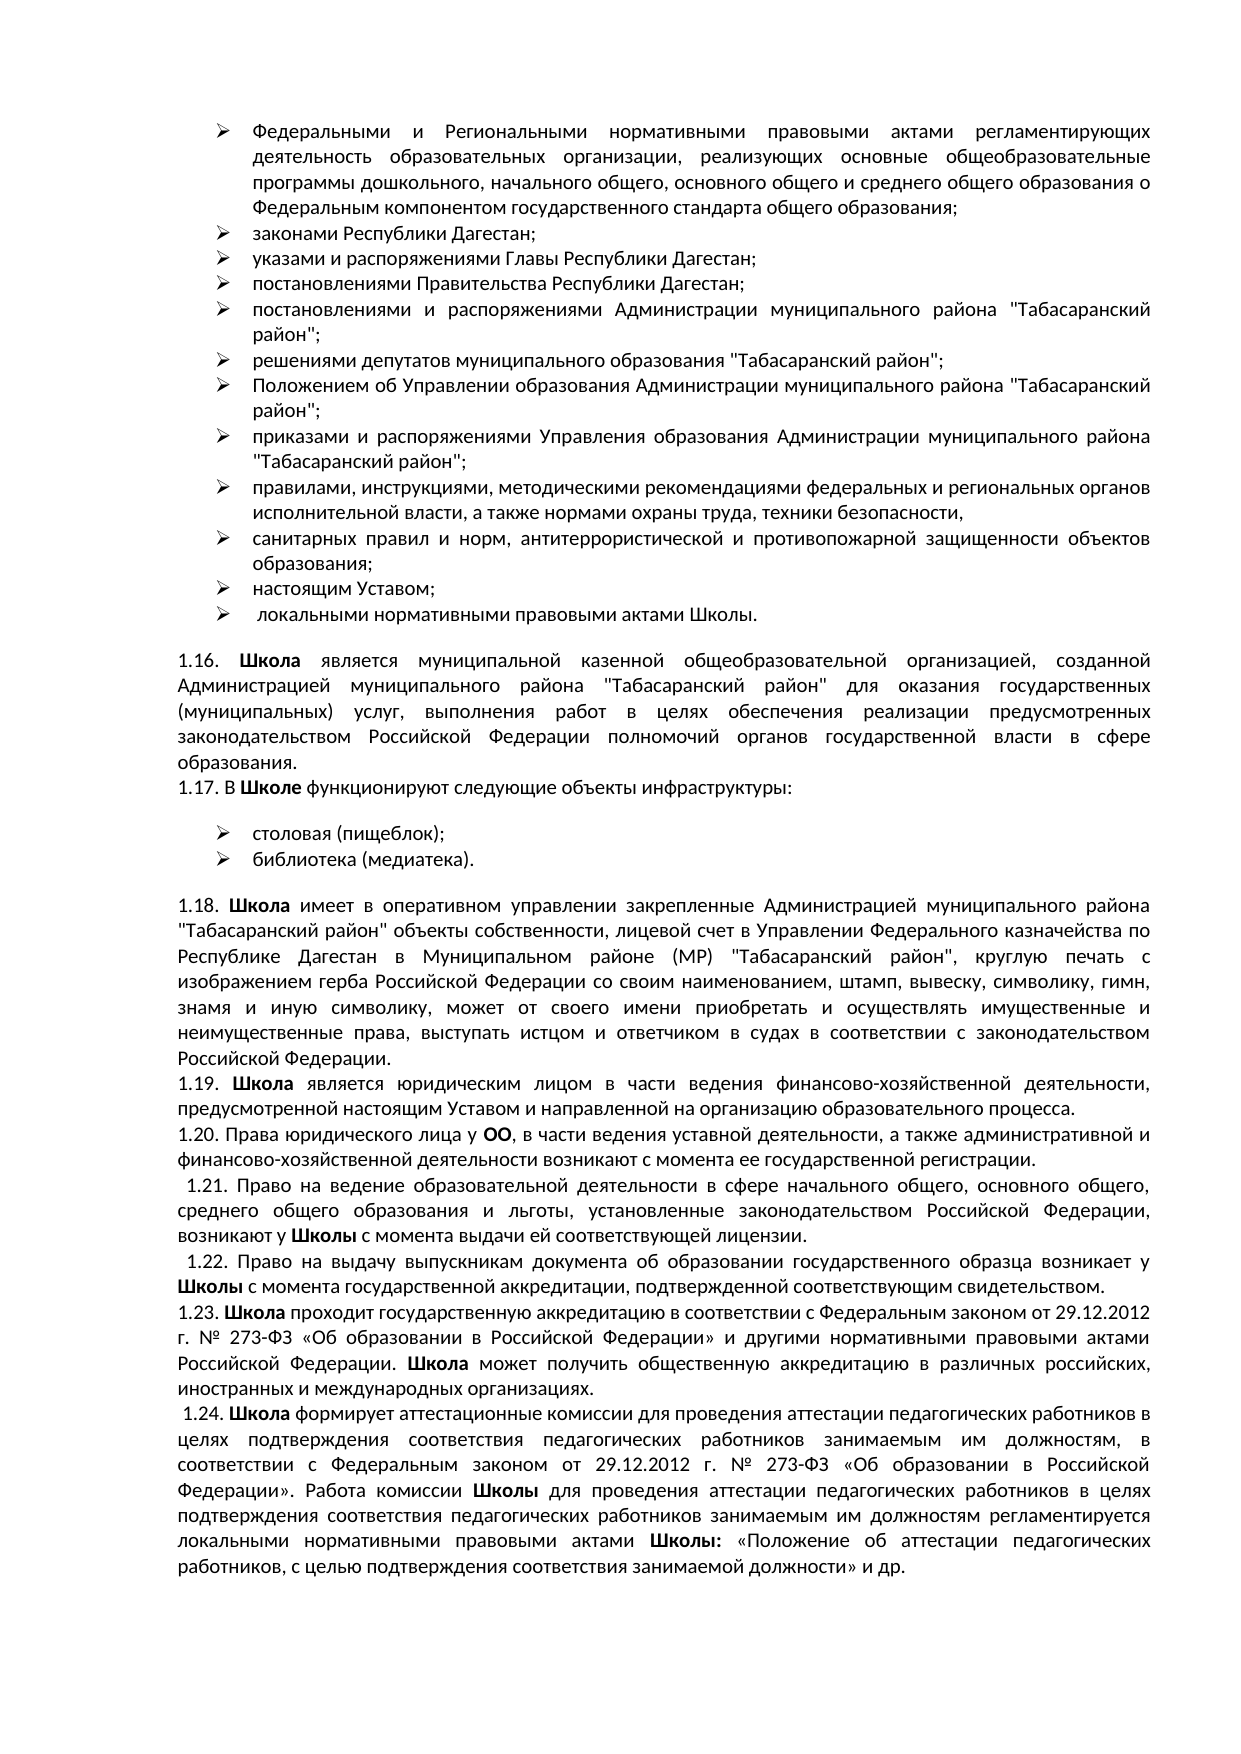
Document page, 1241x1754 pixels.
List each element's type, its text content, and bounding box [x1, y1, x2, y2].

list законами Республики Дагестан; [215, 220, 1152, 245]
list библиотека (медиатека). [215, 846, 1152, 871]
list настоящим Уставом; [215, 576, 1152, 601]
text 1.18. Школа имеет в оперативном управлении закрепленные Администрацией муниципального района "Табасаранский район" объекты собственности, лицевой счет в Управлении Федерального казначейства по Республике Дагестан в Муниципальном районе (МР) "Табасаранский район", круглую печать с изображением герба Российской Федерации со своим наименованием, штамп, вывеску, символику, гимн, знамя и иную символику, может от своего имени приобретать и осуществлять имущественные и неимущественные права, выступать истцом и ответчиком в судах в соответствии с законодательством Российской Федерации. [177, 892, 1152, 1070]
text 1.21. Право на ведение образовательной деятельности в сфере начального общего, основного общего, среднего общего образования и льготы, установленные законодательством Российской Федерации, возникают у Школы с момента выдачи ей соответствующей лицензии. [177, 1172, 1152, 1248]
list столовая (пищеблок); [215, 821, 1152, 846]
list правилами, инструкциями, методическими рекомендациями федеральных и региональных органов исполнительной власти, а также нормами охраны труда, техники безопасности, [215, 474, 1152, 525]
list постановлениями Правительства Республики Дагестан; [215, 271, 1152, 296]
text 1.23. Школа проходит государственную аккредитацию в соответствии с Федеральным законом от 29.12.2012 г. № 273-ФЗ «Об образовании в Российской Федерации» и другими нормативными правовыми актами Российской Федерации. Школа может получить общественную аккредитацию в различных российских, иностранных и международных организациях. [177, 1299, 1152, 1401]
list постановлениями и распоряжениями Администрации муниципального района "Табасаранский район"; [215, 296, 1152, 347]
list Положением об Управлении образования Администрации муниципального района "Табасаранский район"; [215, 372, 1152, 423]
text 1.16. Школа является муниципальной казенной общеобразовательной организацией, созданной Администрацией муниципального района "Табасаранский район" для оказания государственных (муниципальных) услуг, выполнения работ в целях обеспечения реализации предусмотренных законодательством Российской Федерации полномочий органов государственной власти в сфере образования. [177, 647, 1152, 774]
text 1.19. Школа является юридическим лицом в части ведения финансово-хозяйственной деятельности, предусмотренной настоящим Уставом и направленной на организацию образовательного процесса. [177, 1070, 1152, 1121]
text 1.22. Право на выдачу выпускникам документа об образовании государственного образца возникает у Школы с момента государственной аккредитации, подтвержденной соответствующим свидетельством. [177, 1248, 1152, 1299]
list Федеральными и Региональными нормативными правовыми актами регламентирующих деятельность образовательных организации, реализующих основные общеобразовательные программы дошкольного, начального общего, основного общего и среднего общего образования o Федеральным компонентом государственного стандарта общего образования; [215, 118, 1152, 220]
text 1.24. Школа формирует аттестационные комиссии для проведения аттестации педагогических работников в целях подтверждения соответствия педагогических работников занимаемым им должностям, в соответствии с Федеральным законом от 29.12.2012 г. № 273-ФЗ «Об образовании в Российской Федерации». Работа комиссии Школы для проведения аттестации педагогических работников в целях подтверждения соответствия педагогических работников занимаемым им должностям регламентируется локальными нормативными правовыми актами Школы: «Положение об аттестации педагогических работников, с целью подтверждения соответствия занимаемой должности» и др. [177, 1401, 1152, 1578]
text 1.20. Права юридического лица у ОО, в части ведения уставной деятельности, а также административной и финансово-хозяйственной деятельности возникают с момента ее государственной регистрации. [177, 1121, 1152, 1172]
list решениями депутатов муниципального образования "Табасаранский район"; [215, 347, 1152, 372]
list приказами и распоряжениями Управления образования Администрации муниципального района "Табасаранский район"; [215, 423, 1152, 474]
text 1.17. В Школе функционируют следующие объекты инфраструктуры: [177, 774, 1152, 800]
list указами и распоряжениями Главы Республики Дагестан; [215, 245, 1152, 271]
list локальными нормативными правовыми актами Школы. [215, 601, 1152, 626]
list санитарных правил и норм, антитеррористической и противопожарной защищенности объектов образования; [215, 525, 1152, 576]
